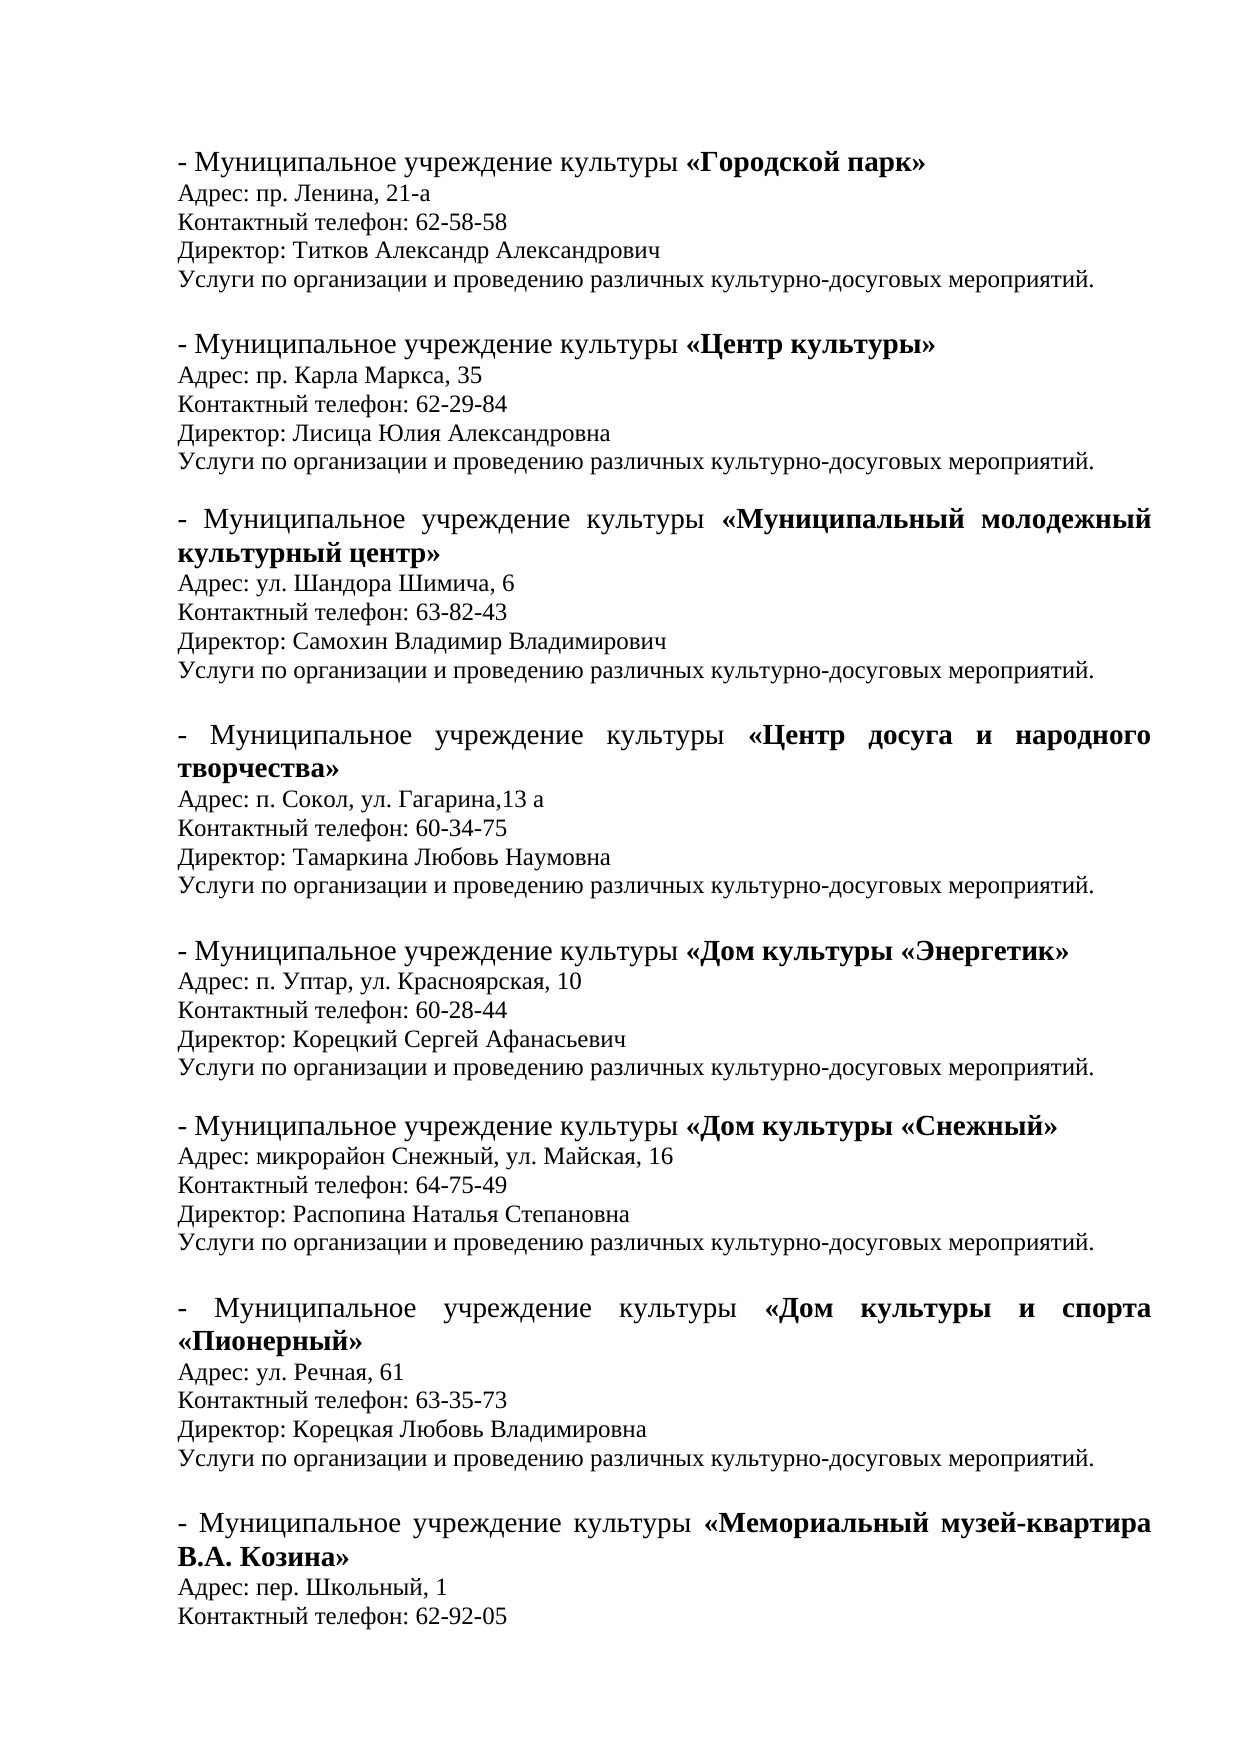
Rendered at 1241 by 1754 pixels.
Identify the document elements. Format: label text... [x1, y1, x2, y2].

text Адрес: пр. Ленина, 21-а [177, 178, 1152, 207]
text Директор: Корецкий Сергей Афанасьевич [177, 1024, 1152, 1052]
text Контактный телефон: 64-75-49 [177, 1170, 1152, 1199]
text Контактный телефон: 62-58-58 [177, 207, 1152, 236]
text Директор: Корецкая Любовь Владимировна [177, 1414, 1152, 1443]
text Услуги по организации и проведению различных культурно-досуговых мероприятий. [177, 870, 1152, 899]
text Услуги по организации и проведению различных культурно-досуговых мероприятий. [177, 446, 1152, 475]
text Адрес: пер. Школьный, 1 [177, 1572, 1152, 1601]
text - Муниципальное учреждение культуры «Дом культуры «Энергетик» [177, 933, 1152, 966]
text - Муниципальное учреждение культуры «Дом культуры «Снежный» [177, 1108, 1152, 1141]
text Адрес: ул. Речная, 61 [177, 1357, 1152, 1386]
text Директор: Лисица Юлия Александровна [177, 418, 1152, 446]
text Контактный телефон: 60-28-44 [177, 995, 1152, 1024]
text Услуги по организации и проведению различных культурно-досуговых мероприятий. [177, 1227, 1152, 1256]
text Директор: Титков Александр Александрович [177, 236, 1152, 264]
text Услуги по организации и проведению различных культурно-досуговых мероприятий. [177, 264, 1152, 293]
text Адрес: п. Сокол, ул. Гагарина,13 а [177, 784, 1152, 813]
text Контактный телефон: 63-35-73 [177, 1386, 1152, 1414]
text Адрес: микрорайон Снежный, ул. Майская, 16 [177, 1141, 1152, 1170]
text Услуги по организации и проведению различных культурно-досуговых мероприятий. [177, 655, 1152, 683]
text - Муниципальное учреждение культуры «Муниципальный молодежный культурный центр» [177, 501, 1152, 568]
text Адрес: п. Уптар, ул. Красноярская, 10 [177, 966, 1152, 995]
text - Муниципальное учреждение культуры «Мемориальный музей-квартира В.А. Козина» [177, 1505, 1152, 1572]
text Контактный телефон: 60-34-75 [177, 813, 1152, 842]
text Директор: Самохин Владимир Владимирович [177, 626, 1152, 655]
text - Муниципальное учреждение культуры «Центр культуры» [177, 327, 1152, 360]
text Адрес: пр. Карла Маркса, 35 [177, 360, 1152, 389]
text Адрес: ул. Шандора Шимича, 6 [177, 568, 1152, 597]
text Контактный телефон: 62-92-05 [177, 1601, 1152, 1630]
text Услуги по организации и проведению различных культурно-досуговых мероприятий. [177, 1052, 1152, 1081]
text Директор: Тамаркина Любовь Наумовна [177, 842, 1152, 870]
text Директор: Распопина Наталья Степановна [177, 1199, 1152, 1227]
text Контактный телефон: 62-29-84 [177, 389, 1152, 418]
text Контактный телефон: 63-82-43 [177, 597, 1152, 626]
text Услуги по организации и проведению различных культурно-досуговых мероприятий. [177, 1443, 1152, 1472]
text - Муниципальное учреждение культуры «Городской парк» [177, 144, 1152, 178]
text - Муниципальное учреждение культуры «Центр досуга и народного творчества» [177, 717, 1152, 784]
text - Муниципальное учреждение культуры «Дом культуры и спорта «Пионерный» [177, 1290, 1152, 1357]
